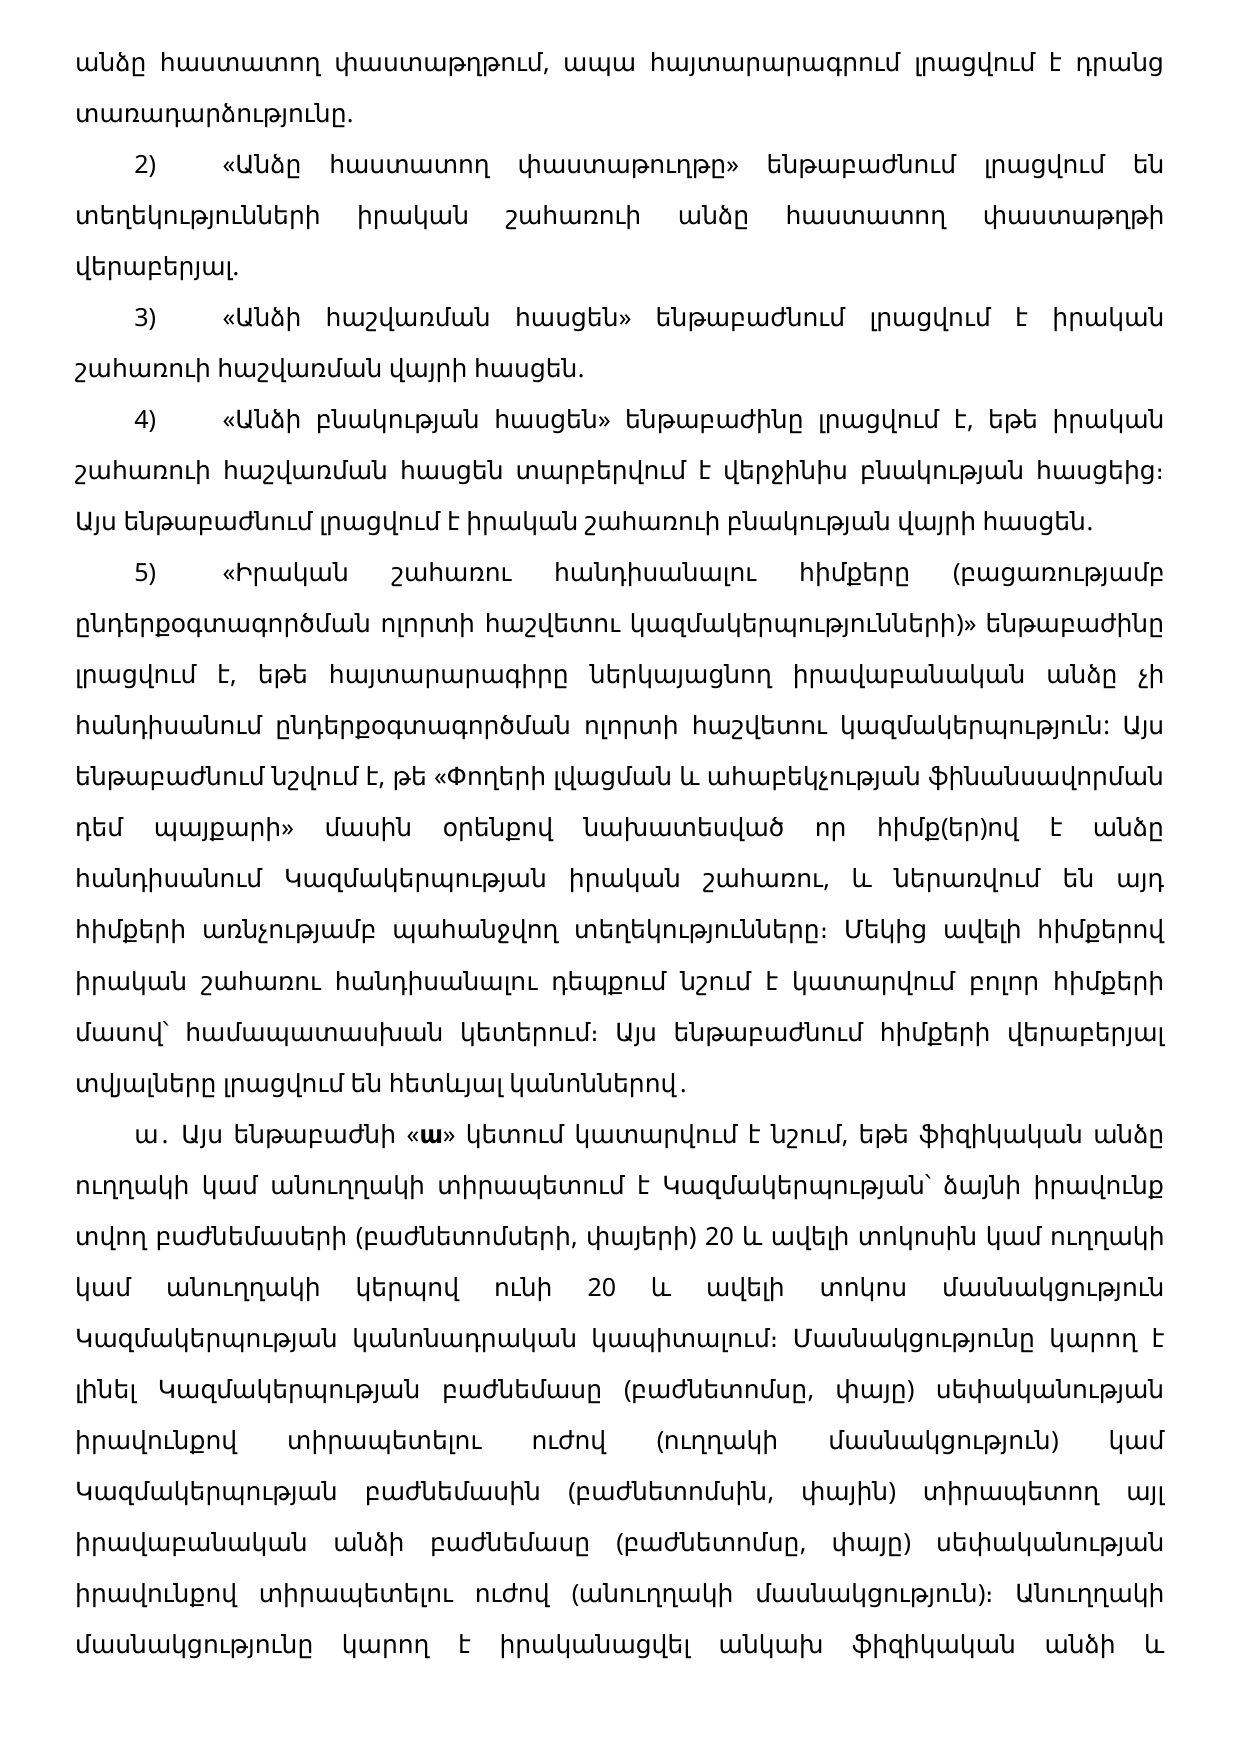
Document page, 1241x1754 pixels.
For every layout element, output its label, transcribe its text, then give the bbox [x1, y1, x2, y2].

list «Անձը հաստատող փաստաթուղթը» ենթաբաժնում լրացվում են տեղեկությունների իրական շահառուի անձը հաստատող փաստաթղթի վերաբերյալ. [75, 146, 1165, 283]
list «Անձի հաշվառման հասցեն» ենթաբաժնում լրացվում է իրական շահառուի հաշվառման վայրի հասցեն. [75, 299, 1165, 385]
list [75, 44, 1165, 129]
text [75, 1116, 1165, 1661]
list «Անձի բնակության հասցեն» ենթաբաժինը լրացվում է, եթե իրական շահառուի հաշվառման հասցեն տարբերվում է վերջինիս բնակության հասցեից։ Այս ենթաբաժնում լրացվում է իրական շահառուի բնակության վայրի հասցեն. [75, 402, 1165, 538]
list «Իրական շահառու հանդիսանալու հիմքերը (բացառությամբ ընդերքօգտագործման ոլորտի հաշվետու կազմակերպությունների)» ենթաբաժինը լրացվում է, եթե հայտարարագիրը ներկայացնող իրավաբանական անձը չի հանդիսանում ընդերքօգտագործման ոլորտի հաշվետու կազմակերպություն: Այս ենթաբաժնում նշվում է, թե «Փողերի լվացման և ահաբեկչության ֆինանսավորման դեմ պայքարի» մասին օրենքով նախատեսված որ հիմք(եր)ով է անձը հանդիսանում Կազմակերպության իրական շահառու, և ներառվում են այդ հիմքերի առնչությամբ պահանջվող տեղեկությունները։ Մեկից ավելի հիմքերով իրական շահառու հանդիսանալու դեպքում նշում է կատարվում բոլոր հիմքերի մասով՝ համապատասխան կետերում։ Այս ենթաբաժնում հիմքերի վերաբերյալ տվյալները լրացվում են հետևյալ կանոններով․ [75, 555, 1165, 1099]
